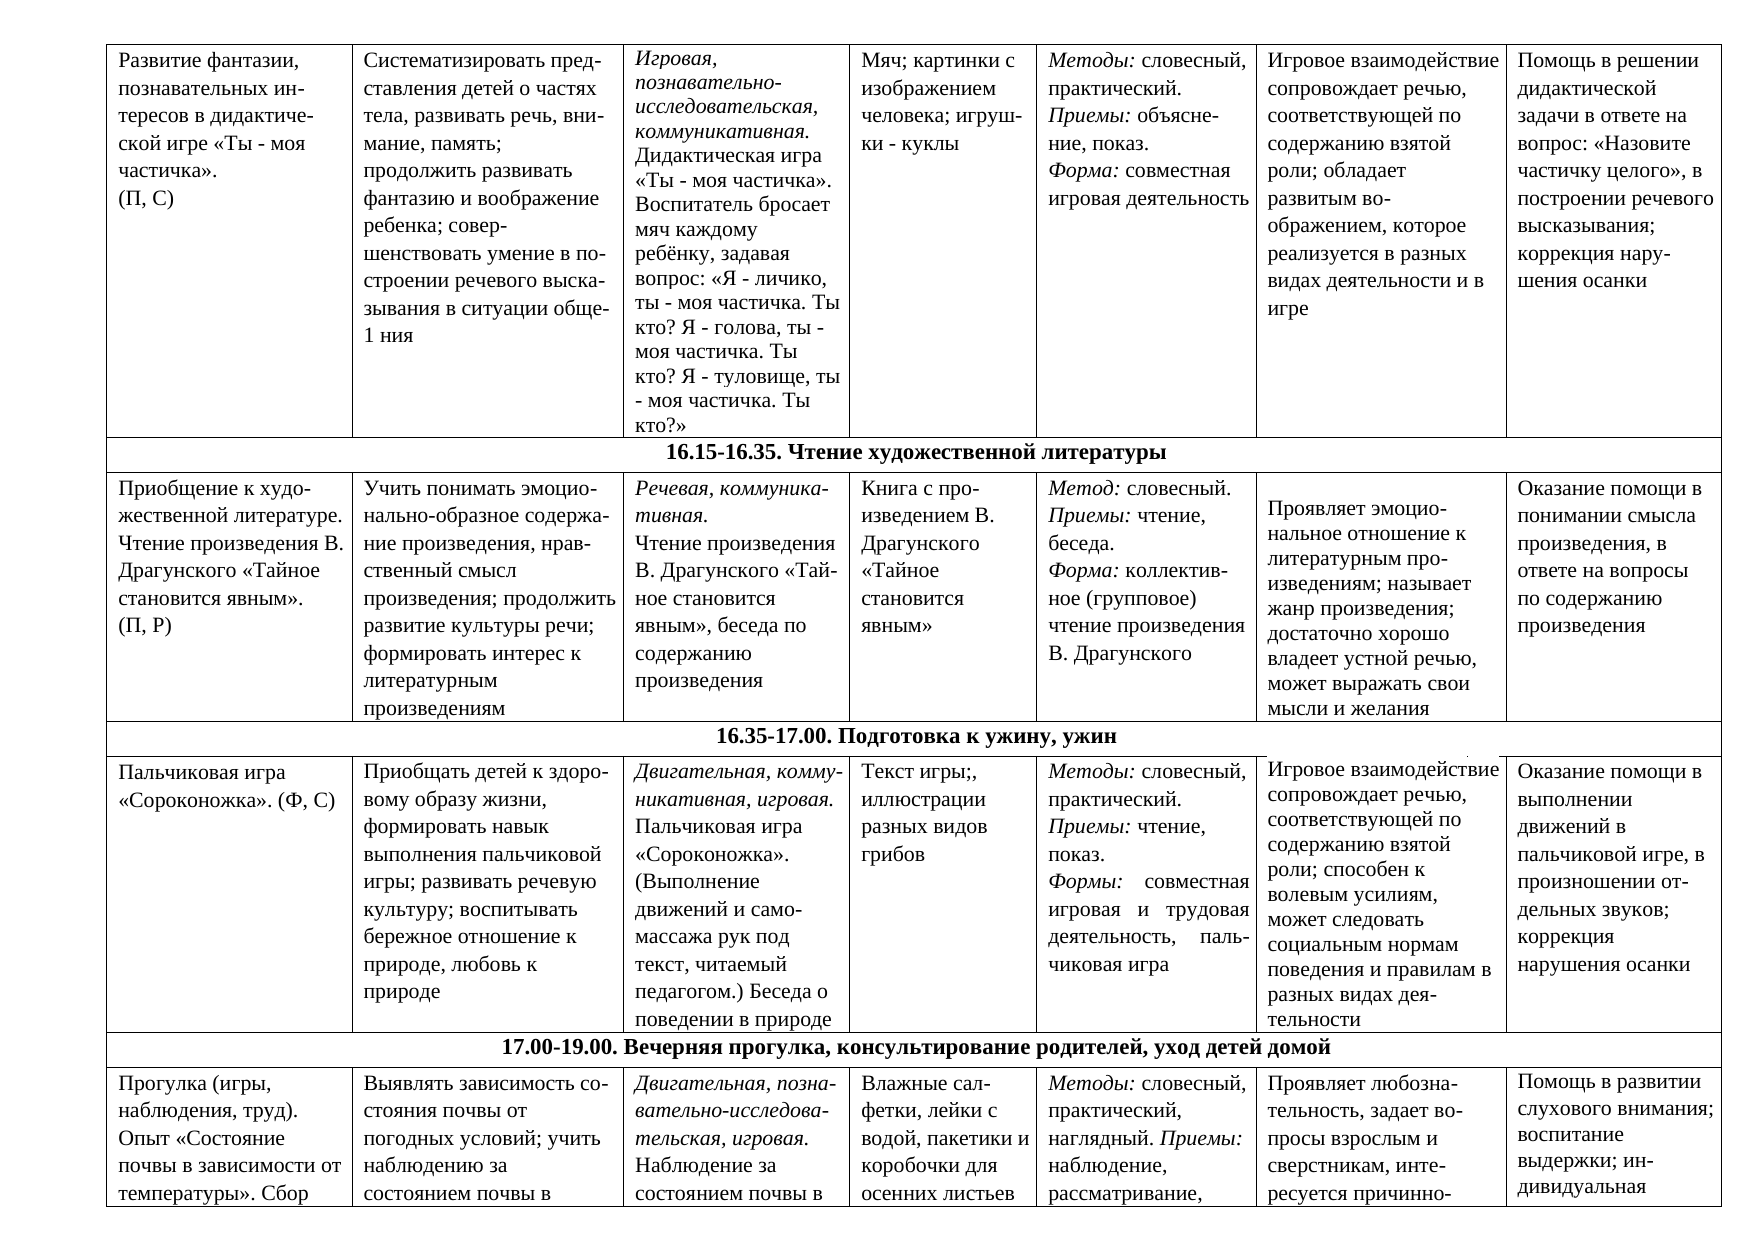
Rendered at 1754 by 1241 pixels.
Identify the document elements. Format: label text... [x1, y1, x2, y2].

table_cell Двигательная, коммуникативная, игровая. Пальчиковая игра «Сороконожка». (Выполнение движений и самомассажа рук под текст, читаемый педагогом.) Беседа о поведении в природе [624, 757, 849, 1032]
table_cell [107, 1068, 352, 1206]
table_cell Развитие фантазии, познавательных интересов в дидактической игре «Ты - моя частичка». (П, С) [107, 45, 352, 437]
table_cell Приобщение к художественной литературе. Чтение произведения В. Драгунского «Тайное становится явным». (П, Р) [107, 473, 352, 721]
table_cell Метод: словесный. Приемы: чтение, беседа. Форма: коллективное (групповое) чтение произведения В. Драгунского [1037, 473, 1256, 721]
table_cell Помощь в решении дидактической задачи в ответе на вопрос: «Назовите частичку целого», в построении речевого высказывания; коррекция нарушения осанки [1507, 45, 1721, 437]
table_cell 17.00-19.00. Вечерняя прогулка, консультирование родителей, уход детей домой [107, 1033, 1721, 1067]
table_cell Игровое взаимодействие сопровождает речью, соответствующей по содержанию взятой роли; способен к волевым усилиям, может следовать социальным нормам поведения и правилам в разных видах деятельности [1361, 757, 1506, 1032]
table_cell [624, 1068, 849, 1206]
table_cell Мяч; картинки с изображением человека; игрушки - куклы [850, 45, 1036, 437]
table_cell Книга с произведением В. Драгунского «Тайное становится явным» [850, 473, 1036, 721]
table_cell 16.15-16.35. Чтение художественной литературы [107, 438, 1721, 472]
table_cell Пальчиковая игра «Сороконожка». (Ф, С) [107, 757, 352, 1032]
table_cell Методы: словесный, практический. Приемы: объяснение, показ. Форма: совместная игровая деятельность [1037, 45, 1256, 437]
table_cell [1257, 1068, 1506, 1206]
table_cell Систематизировать представления детей о частях тела, развивать речь, внимание, память; продолжить развивать фантазию и воображение ребенка; совершенствовать умение в построении речевого высказывания в ситуации обще-1 ния [353, 45, 623, 437]
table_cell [1037, 1068, 1256, 1206]
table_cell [1507, 1068, 1721, 1206]
table_cell Учить понимать эмоционально-образное содержание произведения, нравственный смысл произведения; продолжить развитие культуры речи; формировать интерес к литературным произведениям [353, 473, 623, 721]
table_cell Речевая, коммуникативная. Чтение произведения В. Драгунского «Тайное становится явным», беседа по содержанию произведения [624, 473, 849, 721]
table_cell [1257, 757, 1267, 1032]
table_cell Методы: словесный, практический. Приемы: чтение, показ. Формы: совместная игровая и трудовая деятельность, пальчиковая игра [1037, 757, 1256, 1032]
table_cell Оказание помощи в понимании смысла произведения, в ответе на вопросы по содержанию произведения [1507, 473, 1721, 721]
table_cell Оказание помощи в выполнении движений в пальчиковой игре, в произношении отдельных звуков; коррекция нарушения осанки [1507, 757, 1721, 1032]
table_cell 16.35-17.00. Подготовка к ужину, ужин [107, 722, 1721, 756]
table_cell Приобщать детей к здоровому образу жизни, формировать навык выполнения пальчиковой игры; развивать речевую культуру; воспитывать бережное отношение к природе, любовь к природе [353, 757, 623, 1032]
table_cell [353, 1068, 623, 1206]
table_cell Игровая, познавательно-исследовательская, коммуникативная. Дидактическая игра «Ты - моя частичка». Воспитатель бросает мяч каждому ребёнку, задавая вопрос: «Я - личико, ты - моя частичка. Ты кто? Я - голова, ты - моя частичка. Ты кто? Я - туловище, ты - моя частичка. Ты кто?» [624, 45, 849, 437]
table_cell Проявляет эмоциональное отношение к литературным произведениям; называет жанр произведения; достаточно хорошо владеет устной речью, может выражать свои мысли и желания [1257, 473, 1506, 721]
table_cell Игровое взаимодействие сопровождает речью, соответствующей по содержанию взятой роли; обладает развитым воображением, которое реализуется в разных видах деятельности и в игре [1257, 45, 1506, 437]
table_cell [850, 1068, 1036, 1206]
table_cell Текст игры;, иллюстрации разных видов грибов [850, 757, 1036, 1032]
